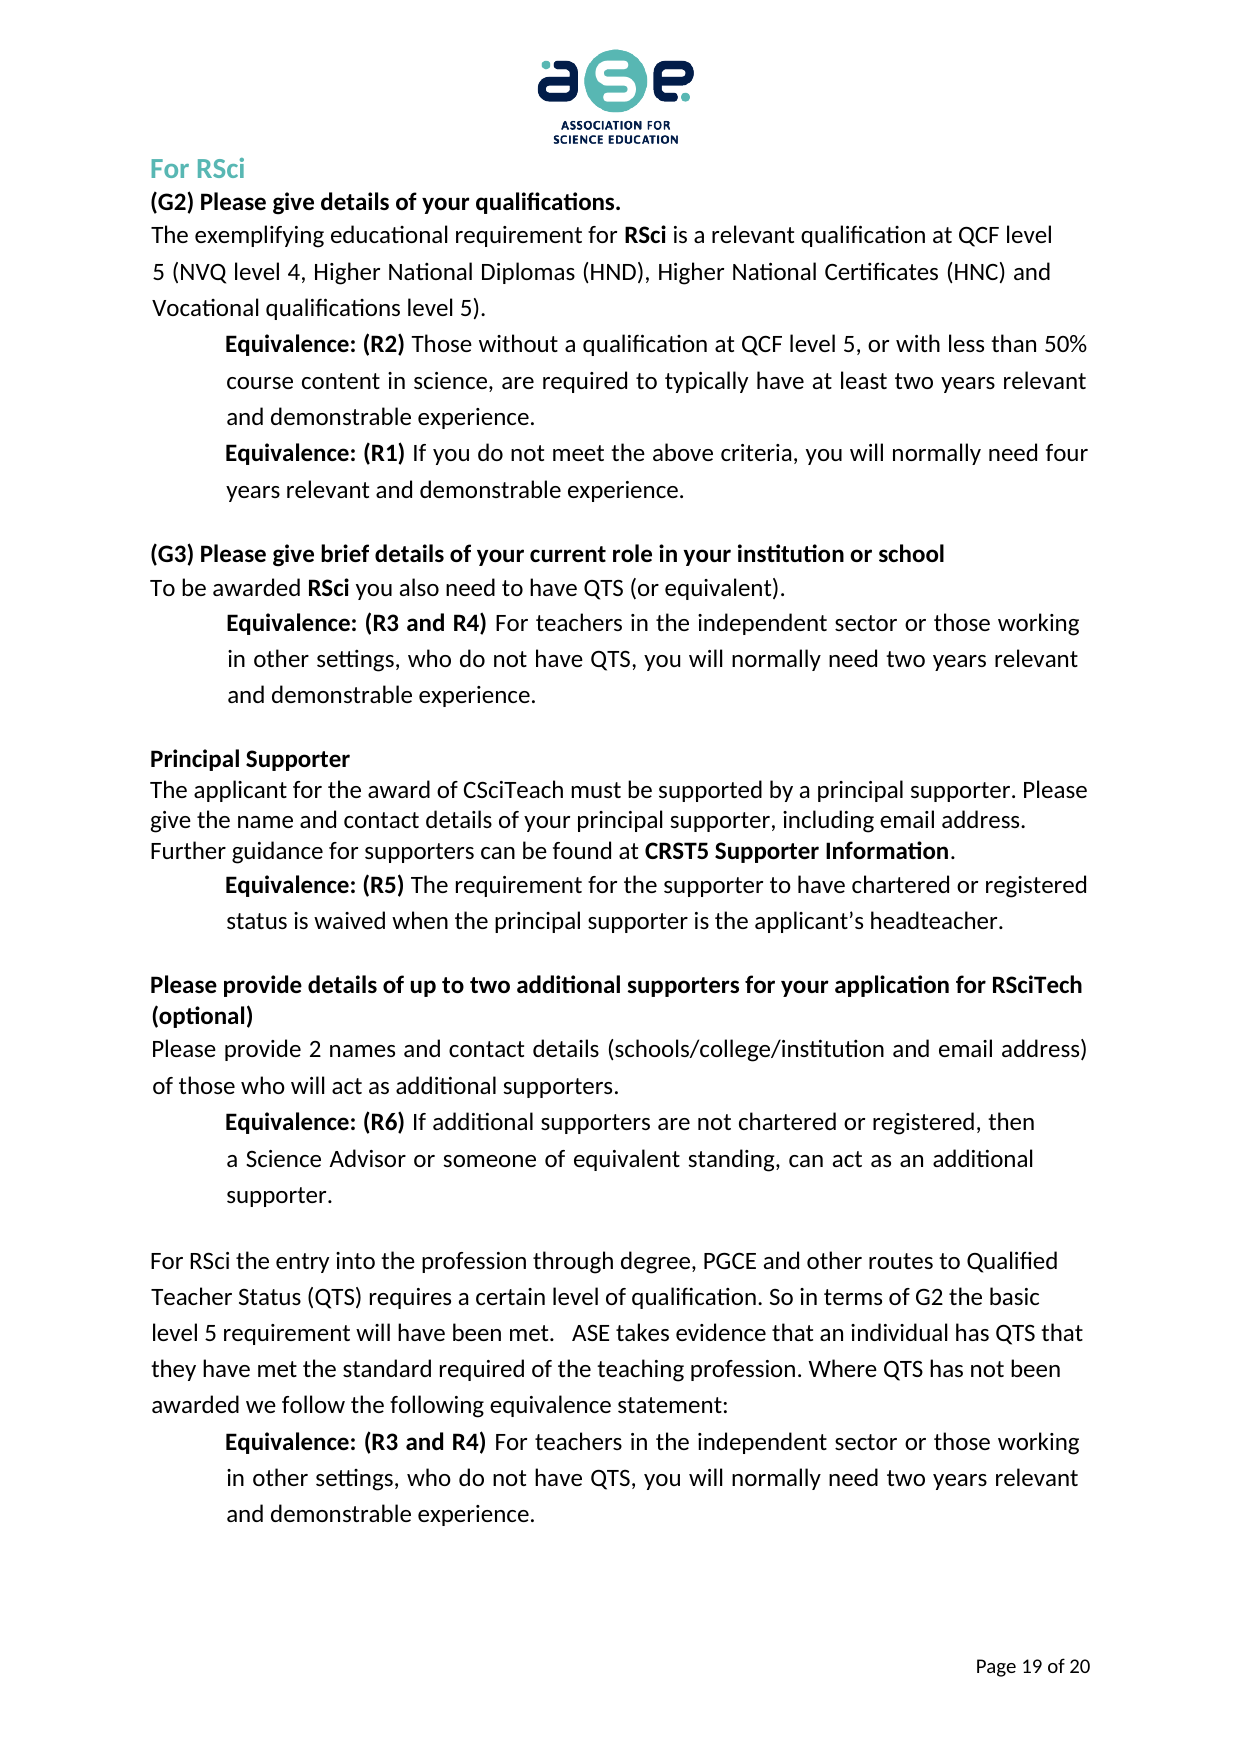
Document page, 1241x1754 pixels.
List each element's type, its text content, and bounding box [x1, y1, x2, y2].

text The applicant for the award of CSciTeach must be supported by a principal supporter. Please give the name and contact details of your principal supporter, including email address. Further guidance for supporters can be found at CRST5 Supporter Information. [150, 774, 1090, 866]
text To be awarded RSci you also need to have QTS (or equivalent). [150, 572, 1090, 602]
text Equivalence: (R3 and R4) For teachers in the independent sector or those working in other settings, who do not have QTS, you will normally need two years relevant and demonstrable experience. [225, 1426, 1081, 1529]
text (G2) Please give details of your qualifications. [150, 186, 1090, 216]
text Principal Supporter [150, 744, 1090, 774]
text Please provide details of up to two additional supporters for your application for RSciTech (optional) [150, 969, 1090, 1030]
text For RSci the entry into the profession through degree, PGCE and other routes to Qualified Teacher Status (QTS) requires a certain level of qualification. So in terms of G2 the basic level 5 requirement will have been met. ASE takes evidence that an individual has QTS that they have met the standard required of the teaching profession. Where QTS has not been awarded we follow the following equivalence statement: [150, 1246, 1088, 1420]
text Equivalence: (R5) The requirement for the supporter to have chartered or registered status is waived when the principal supporter is the applicant’s headteacher. [225, 869, 1089, 936]
text Equivalence: (R6) If additional supporters are not chartered or registered, then a Science Advisor or someone of equivalent standing, can act as an additional supporter. [225, 1106, 1036, 1209]
subtitle For RSci [150, 150, 1090, 186]
text Please provide 2 names and contact details (schools/college/institution and email address) of those who will act as additional supporters. [151, 1034, 1089, 1100]
text The exemplifying educational requirement for RSci is a relevant qualification at QCF level 5 (NVQ level 4, Higher National Diplomas (HND), Higher National Certificates (HNC) and Vocational qualifications level 5). [151, 219, 1053, 322]
text Equivalence: (R3 and R4) For teachers in the independent sector or those working in other settings, who do not have QTS, you will normally need two years relevant and demonstrable experience. [226, 607, 1081, 710]
text Equivalence: (R2) Those without a qualification at QCF level 5, or with less than 50% course content in science, are required to typically have at least two years relevant and demonstrable experience. [225, 328, 1089, 432]
text Equivalence: (R1) If you do not meet the above criteria, you will normally need four years relevant and demonstrable experience. [225, 438, 1089, 504]
picture [537, 49, 694, 144]
text (G3) Please give brief details of your current role in your institution or school [150, 538, 1090, 568]
